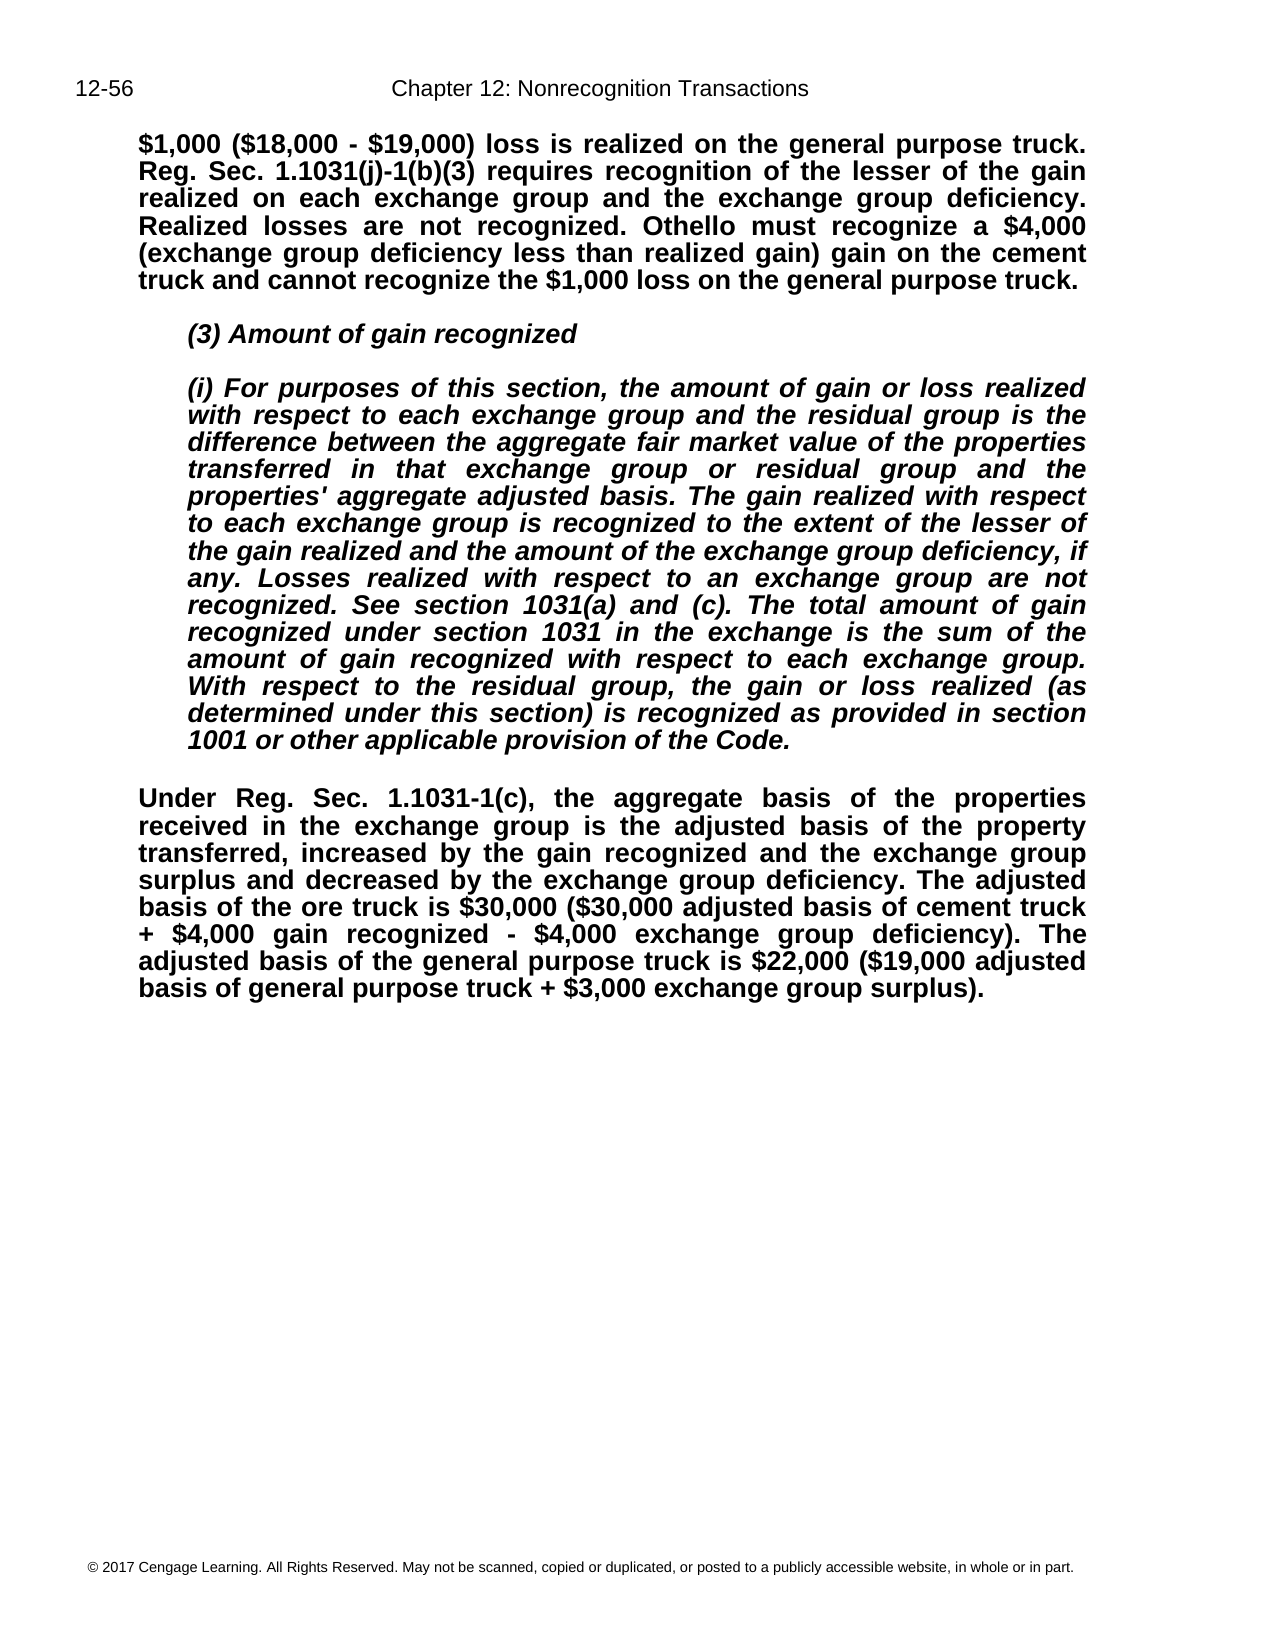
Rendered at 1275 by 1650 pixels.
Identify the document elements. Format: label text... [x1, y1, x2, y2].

text Under Reg. Sec. 1.1031-1(c), the aggregate basis of the properties received in the exchange group is the adjusted basis of the property transferred, increased by the gain recognized and the exchange group surplus and decreased by the exchange group deficiency. The adjusted basis of the ore truck is $30,000 ($30,000 adjusted basis of cement truck + $4,000 gain recognized - $4,000 exchange group deficiency). The adjusted basis of the general purpose truck is $22,000 ($19,000 adjusted basis of general purpose truck + $3,000 exchange group surplus). [75, 786, 1087, 1003]
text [75, 132, 1087, 294]
text (3) Amount of gain recognized [138, 322, 1087, 349]
text (i) For purposes of this section, the amount of gain or loss realized with respect to each exchange group and the residual group is the difference between the aggregate fair market value of the properties transferred in that exchange group or residual group and the properties' aggregate adjusted basis. The gain realized with respect to each exchange group is recognized to the extent of the lesser of the gain realized and the amount of the exchange group deficiency, if any. Losses realized with respect to an exchange group are not recognized. See section 1031(a) and (c). The total amount of gain recognized under section 1031 in the exchange is the sum of the amount of gain recognized with respect to each exchange group. With respect to the residual group, the gain or loss realized (as determined under this section) is recognized as provided in section 1001 or other applicable provision of the Code. [138, 349, 1087, 755]
